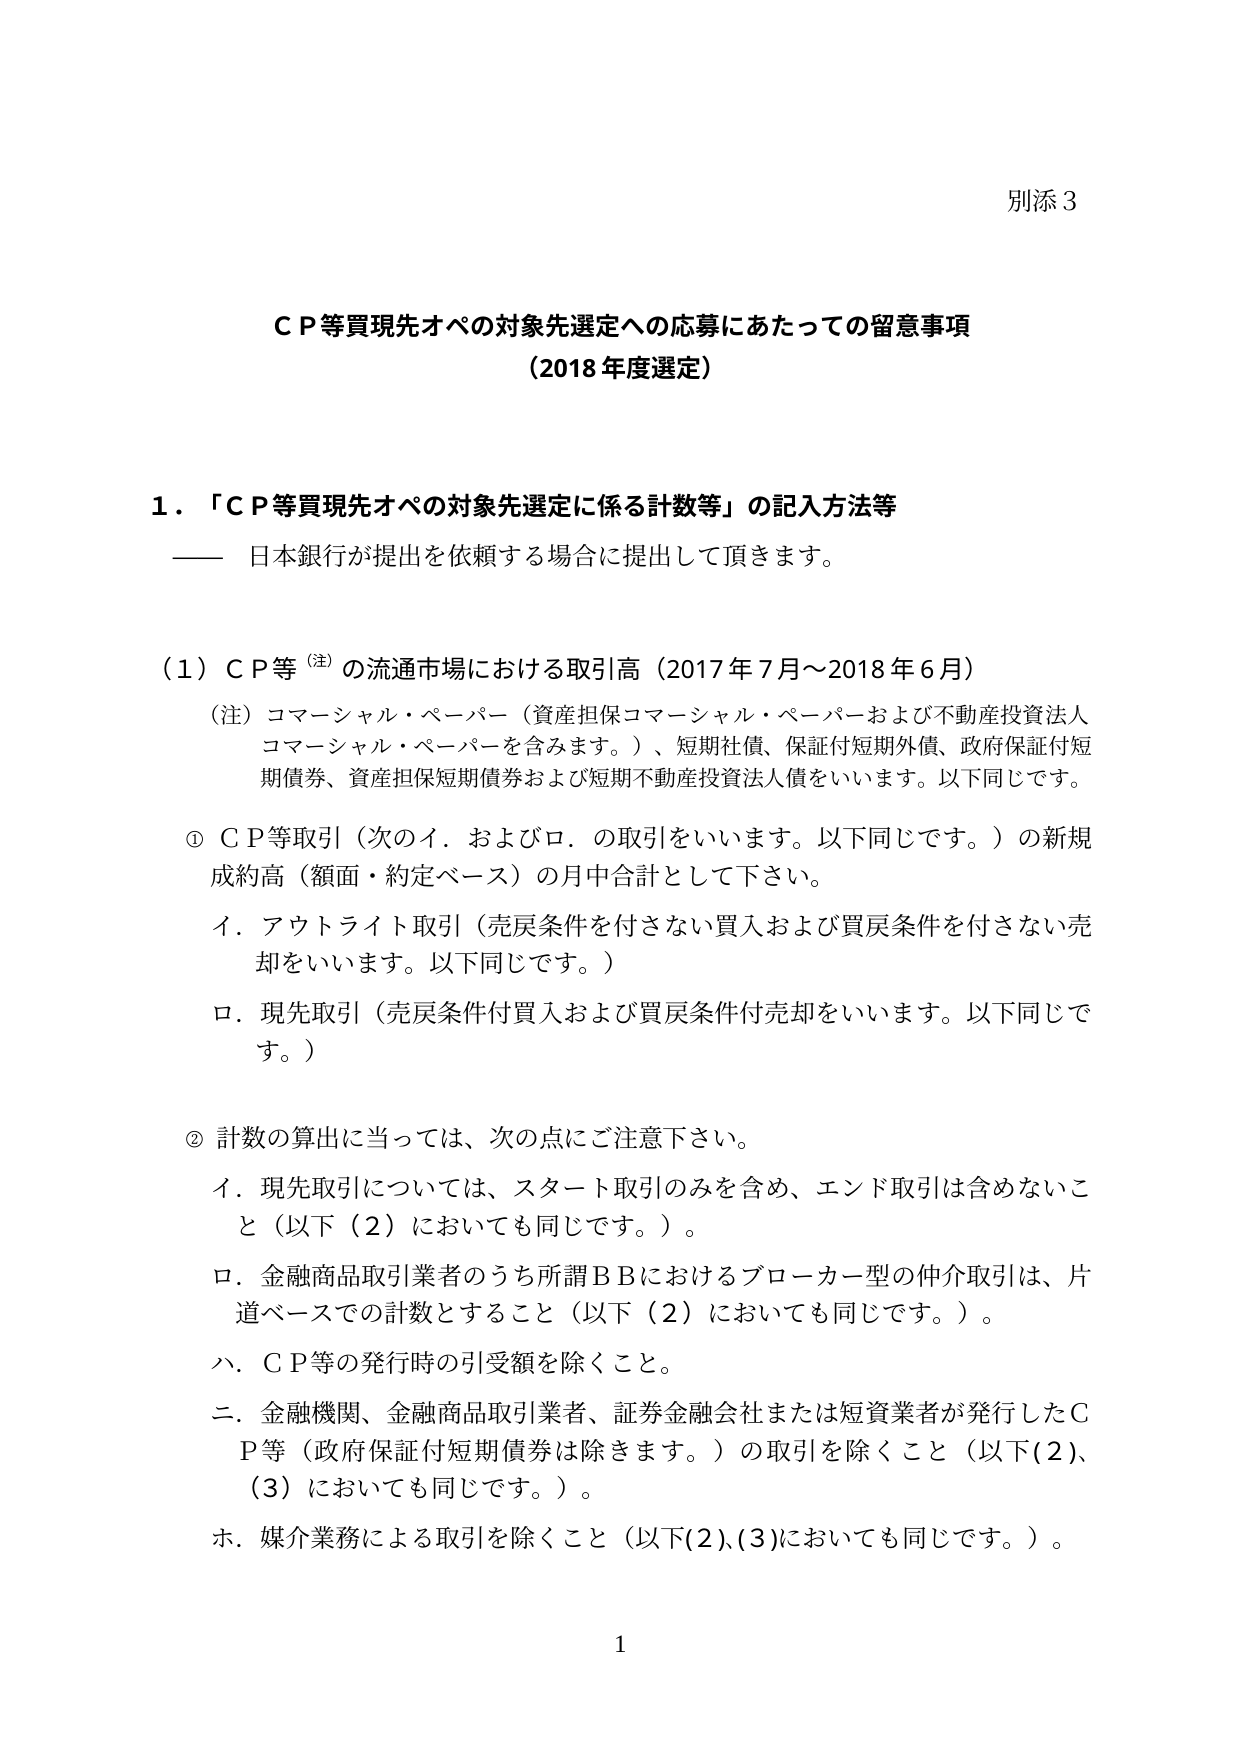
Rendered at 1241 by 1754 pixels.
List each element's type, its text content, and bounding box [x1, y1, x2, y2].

text ② 計数の算出に当っては、次の点にご注意下さい。 [148, 1117, 1092, 1155]
text （１）ＣＰ等（注）の流通市場における取引高（2017年7月～2018年6月） [148, 648, 1092, 686]
text ニ．金融機関、金融商品取引業者、証券金融会社または短資業者が発行したＣＰ等（政府保証付短期債券は除きます。）の取引を除くこと（以下(２)､（３）においても同じです。）。 [210, 1392, 1092, 1505]
text イ．アウトライト取引（売戻条件を付さない買入および買戻条件を付さない売却をいいます。以下同じです。） [210, 905, 1092, 980]
text （注）コマーシャル・ペーパー（資産担保コマーシャル・ペーパーおよび不動産投資法人コマーシャル・ペーパーを含みます。）、短期社債、保証付短期外債、政府保証付短期債券、資産担保短期債券および短期不動産投資法人債をいいます。以下同じです。 [198, 698, 1092, 792]
text イ．現先取引については、スタート取引のみを含め、エンド取引は含めないこと（以下（２）においても同じです。）。 [210, 1167, 1092, 1242]
text ロ．現先取引（売戻条件付買入および買戻条件付売却をいいます。以下同じです。） [210, 992, 1092, 1067]
text 別添３ [148, 177, 1082, 219]
subtitle １．「ＣＰ等買現先オペの対象先選定に係る計数等」の記入方法等 [148, 481, 1092, 523]
text ―― 日本銀行が提出を依頼する場合に提出して頂きます。 [148, 536, 1092, 573]
text （2018年度選定） [148, 344, 1092, 386]
text ＣＰ等買現先オペの対象先選定への応募にあたっての留意事項 [148, 302, 1092, 344]
text ① ＣＰ等取引（次のイ．およびロ．の取引をいいます。以下同じです。）の新規成約高（額面・約定ベース）の月中合計として下さい。 [185, 817, 1092, 892]
text ハ．ＣＰ等の発行時の引受額を除くこと。 [210, 1342, 1092, 1380]
text ロ．金融商品取引業者のうち所謂ＢＢにおけるブローカー型の仲介取引は、片道ベースでの計数とすること（以下（２）においても同じです。）。 [210, 1255, 1092, 1330]
text ホ．媒介業務による取引を除くこと（以下(２)､(３)においても同じです。）。 [210, 1517, 1092, 1555]
